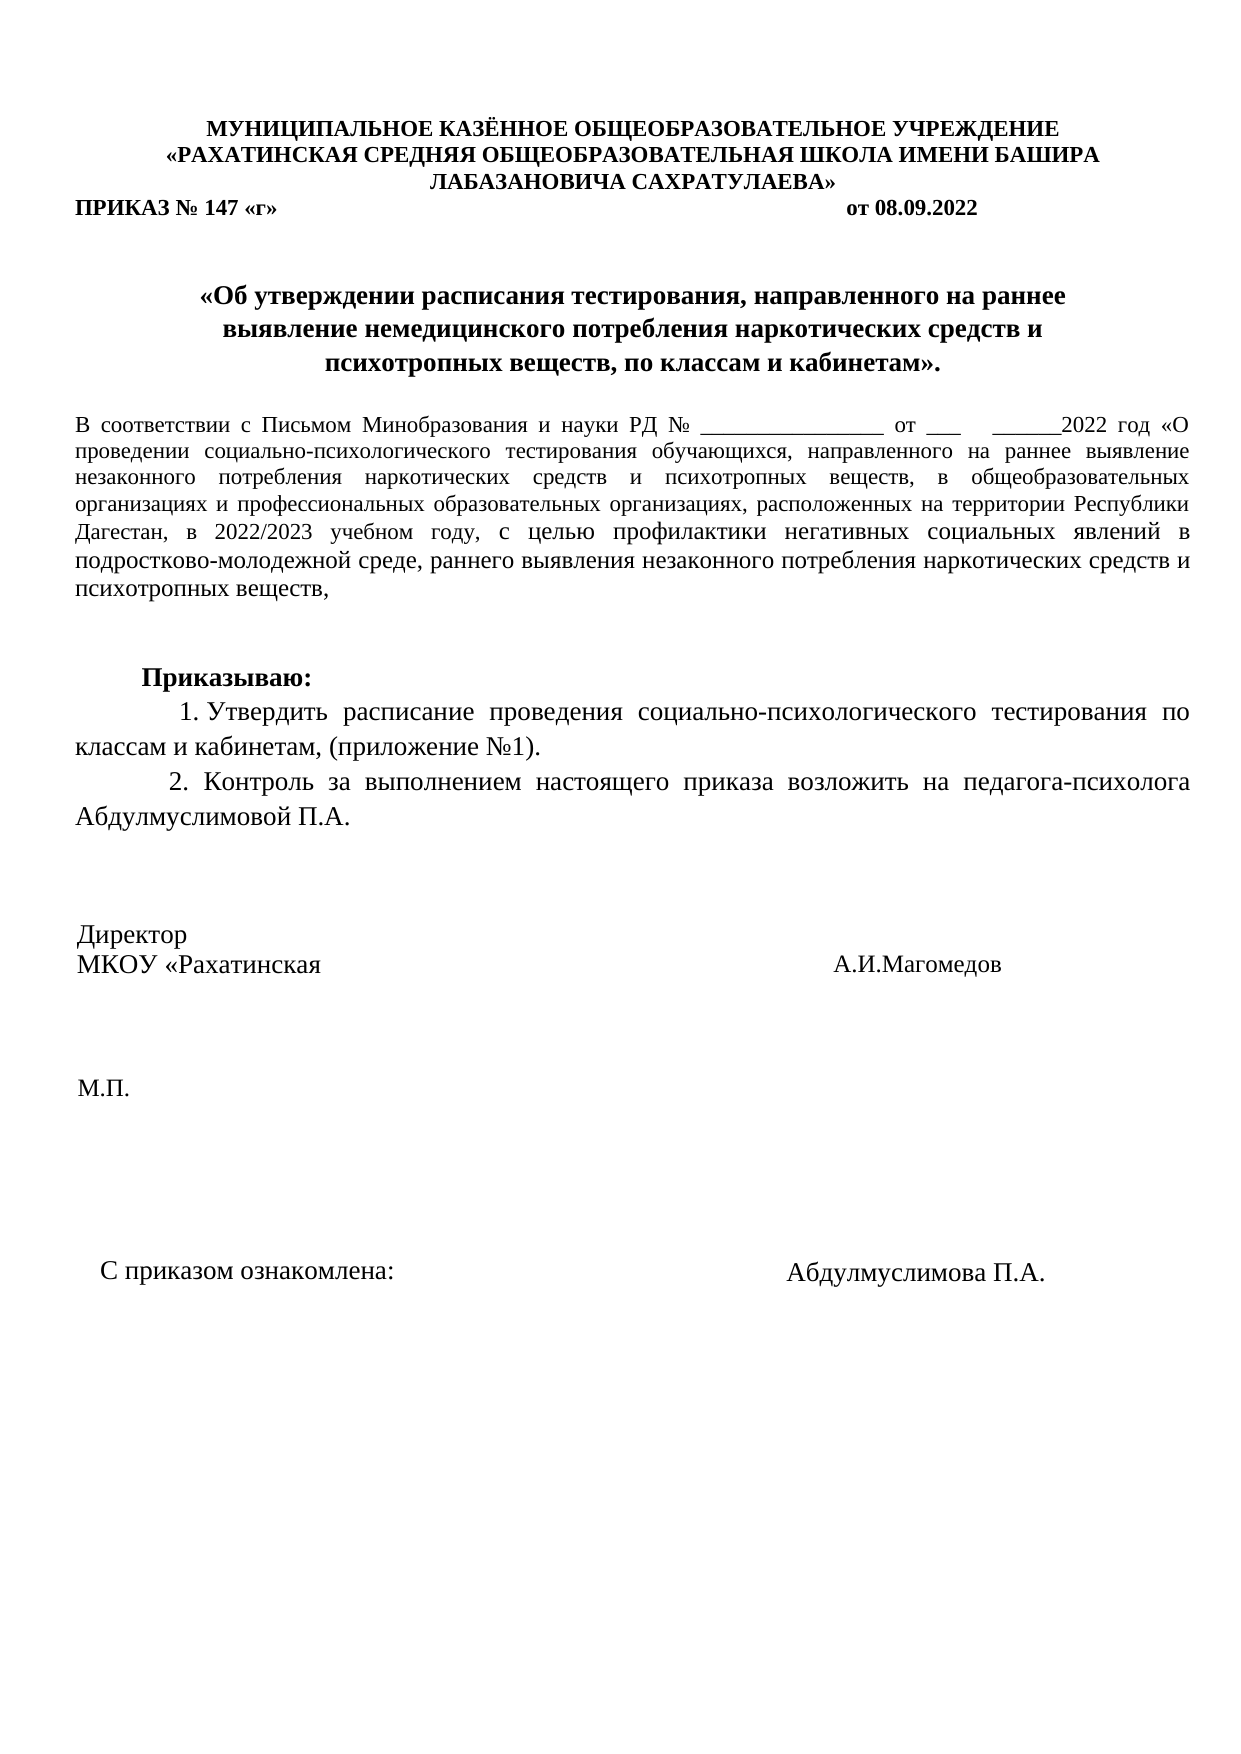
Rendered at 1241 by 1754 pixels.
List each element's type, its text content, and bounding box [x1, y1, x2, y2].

list Утвердить расписание проведения социально-психологического тестирования по классам и кабинетам, (приложение №1). [75, 695, 1191, 761]
text «Об утверждении расписания тестирования, направленного на раннее выявление немедицинского потребления наркотических средств и психотропных веществ, по классам и кабинетам». [75, 279, 1191, 377]
text ПРИКАЗ № 147 «г» от 08.09.2022 [75, 194, 1191, 220]
text Приказываю: [75, 661, 1191, 692]
text В соответствии с Письмом Минобразования и науки РД № ________________ от ___ ______2022 год «О проведении социально-психологического тестирования обучающихся, направленного на раннее выявление незаконного потребления наркотических средств и психотропных веществ, в общеобразовательных организациях и профессиональных образовательных организациях, расположенных на территории Республики Дагестан, в 2022/2023 учебном году, с целью профилактики негативных социальных явлений в подростково-молодежной среде, раннего выявления незаконного потребления наркотических средств и психотропных веществ, [75, 411, 1191, 602]
list Контроль за выполнением настоящего приказа возложить на педагога-психолога Абдулмуслимовой П.А. [75, 765, 1191, 831]
text МУНИЦИПАЛЬНОЕ КАЗЁННОЕ ОБЩЕОБРАЗОВАТЕЛЬНОЕ УЧРЕЖДЕНИЕ «РАХАТИНСКАЯ СРЕДНЯЯ ОБЩЕОБРАЗОВАТЕЛЬНАЯ ШКОЛА ИМЕНИ БАШИРА ЛАБАЗАНОВИЧА САХРАТУЛАЕВА» [75, 115, 1191, 194]
text С приказом ознакомлена: [75, 1254, 1191, 1285]
